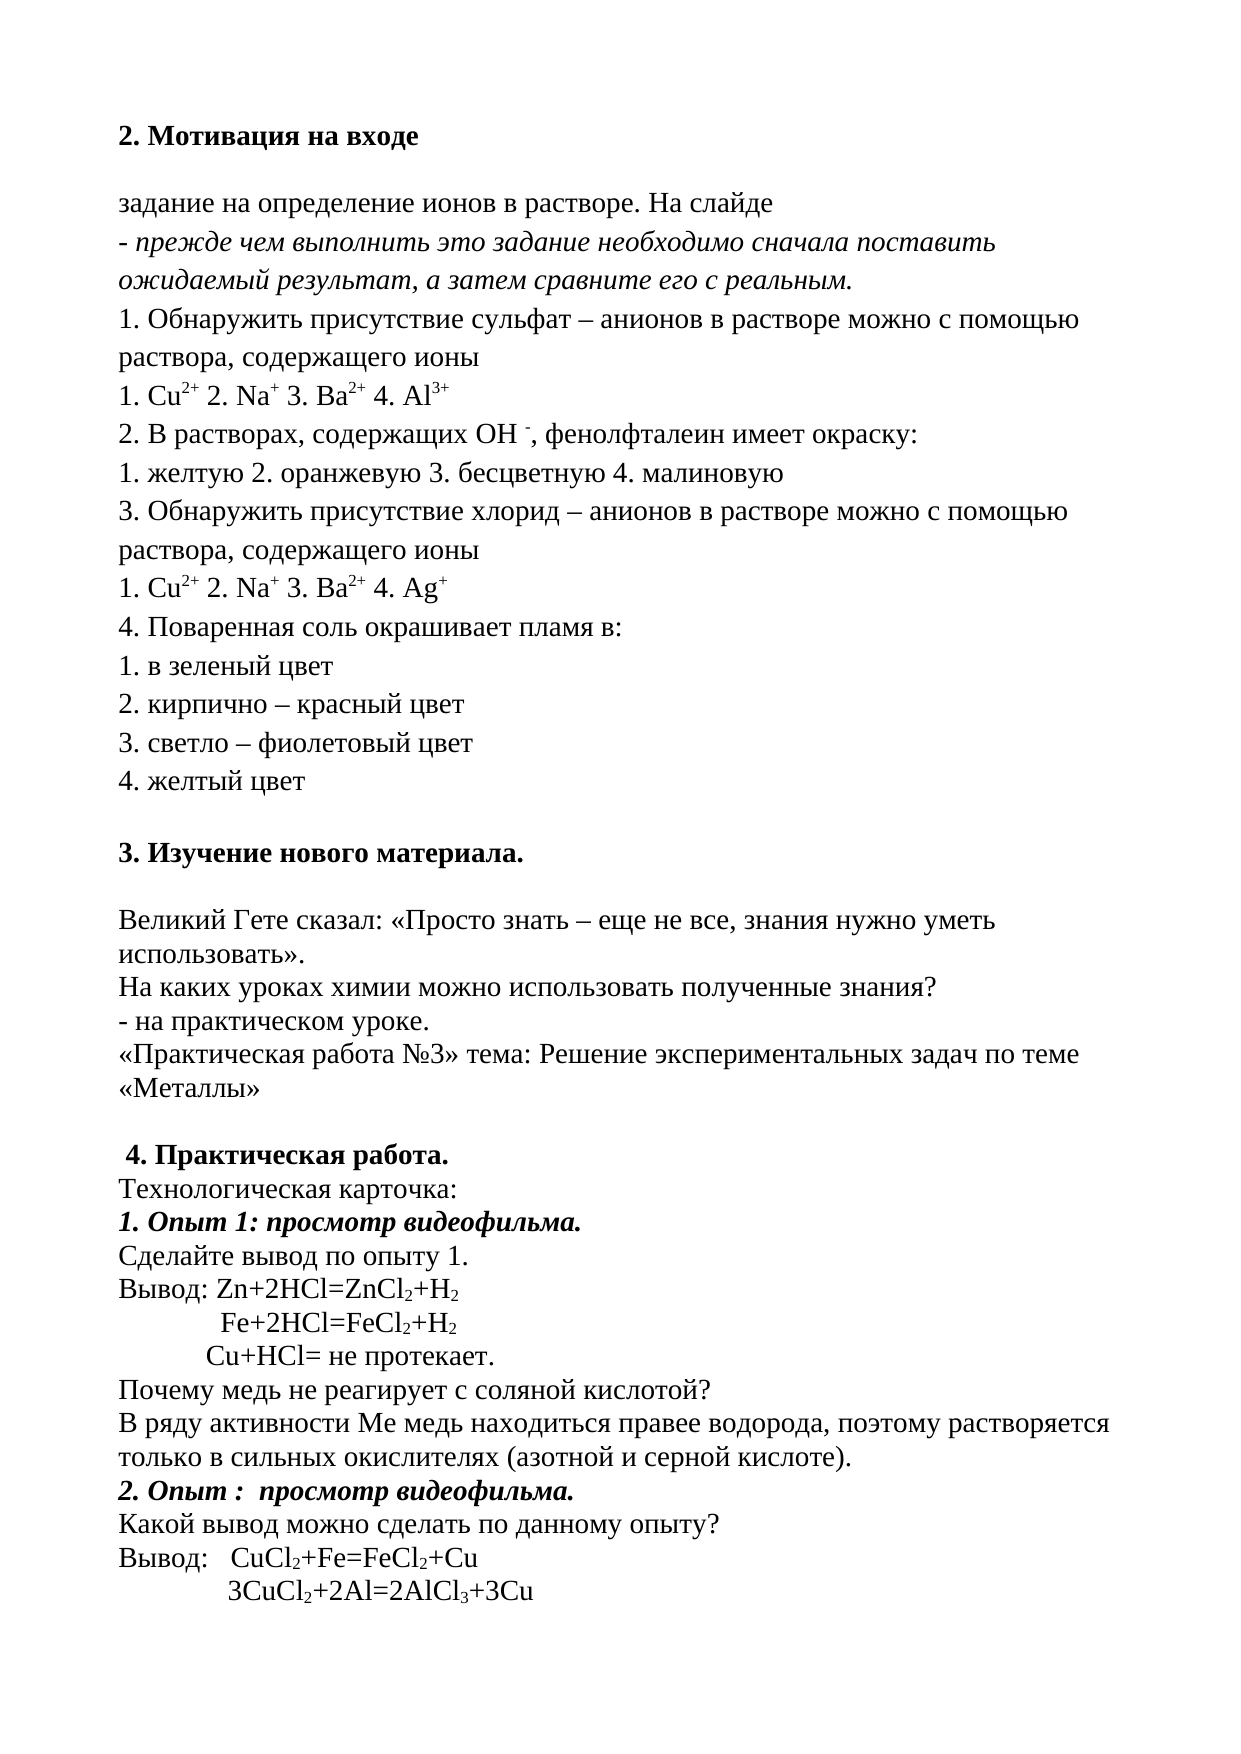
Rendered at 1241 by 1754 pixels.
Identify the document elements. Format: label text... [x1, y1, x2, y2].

text 1. Cu2+ 2. Na+ 3. Ba2+ 4. Al3+ [118, 378, 1152, 411]
text 1. Cu2+ 2. Na+ 3. Ba2+ 4. Ag+ [118, 571, 1152, 604]
text задание на определение ионов в растворе. На слайде [118, 185, 1152, 219]
text Технологическая карточка: [118, 1171, 1152, 1204]
text Cu+HCl= не протекает. [118, 1338, 1152, 1372]
text Вывод: CuCl2+Fe=FeCl2+Cu [118, 1540, 1152, 1573]
text 1. в зеленый цвет [118, 648, 1152, 681]
text 2. Опыт : просмотр видеофильма. [118, 1473, 1152, 1506]
text 3. светло – фиолетовый цвет [118, 725, 1152, 758]
text Великий Гете сказал: «Просто знать – еще не все, знания нужно уметь использовать». [118, 902, 1152, 969]
text Fe+2HCl=FeCl2+H2 [118, 1305, 1152, 1338]
text «Практическая работа №3» тема: Решение экспериментальных задач по теме [118, 1037, 1152, 1070]
text 1. Обнаружить присутствие сульфат – анионов в растворе можно с помощью раствора, содержащего ионы [118, 301, 1152, 373]
text 4. желтый цвет [118, 763, 1152, 797]
text - прежде чем выполнить это задание необходимо сначала поставить ожидаемый результат, а затем сравните его с реальным. [118, 224, 1152, 296]
text 2. кирпично – красный цвет [118, 686, 1152, 720]
text Сделайте вывод по опыту 1. [118, 1238, 1152, 1271]
text 4. Практическая работа. [118, 1137, 1152, 1171]
text 3. Обнаружить присутствие хлорид – анионов в растворе можно с помощью раствора, содержащего ионы [118, 493, 1152, 566]
text 2. Мотивация на входе [118, 118, 1152, 152]
text Почему медь не реагирует с соляной кислотой? [118, 1372, 1152, 1406]
text В ряду активности Ме медь находиться правее водорода, поэтому растворяется только в сильных окислителях (азотной и серной кислоте). [118, 1406, 1152, 1473]
text 3CuCl2+2Al=2AlCl3+3Cu [118, 1573, 1152, 1607]
text 1. желтую 2. оранжевую 3. бесцветную 4. малиновую [118, 455, 1152, 488]
text 1. Опыт 1: просмотр видеофильма. [118, 1204, 1152, 1238]
text Вывод: Zn+2HCl=ZnCl2+H2 [118, 1271, 1152, 1305]
text На каких уроках химии можно использовать полученные знания? [118, 969, 1152, 1003]
text 4. Поваренная соль окрашивает пламя в: [118, 609, 1152, 643]
text «Металлы» [118, 1070, 1152, 1104]
text 3. Изучение нового материала. [118, 835, 1152, 869]
text - на практическом уроке. [118, 1003, 1152, 1037]
text 2. В растворах, содержащих ОH -, фенолфталеин имеет окраску: [118, 416, 1152, 450]
text Какой вывод можно сделать по данному опыту? [118, 1506, 1152, 1540]
